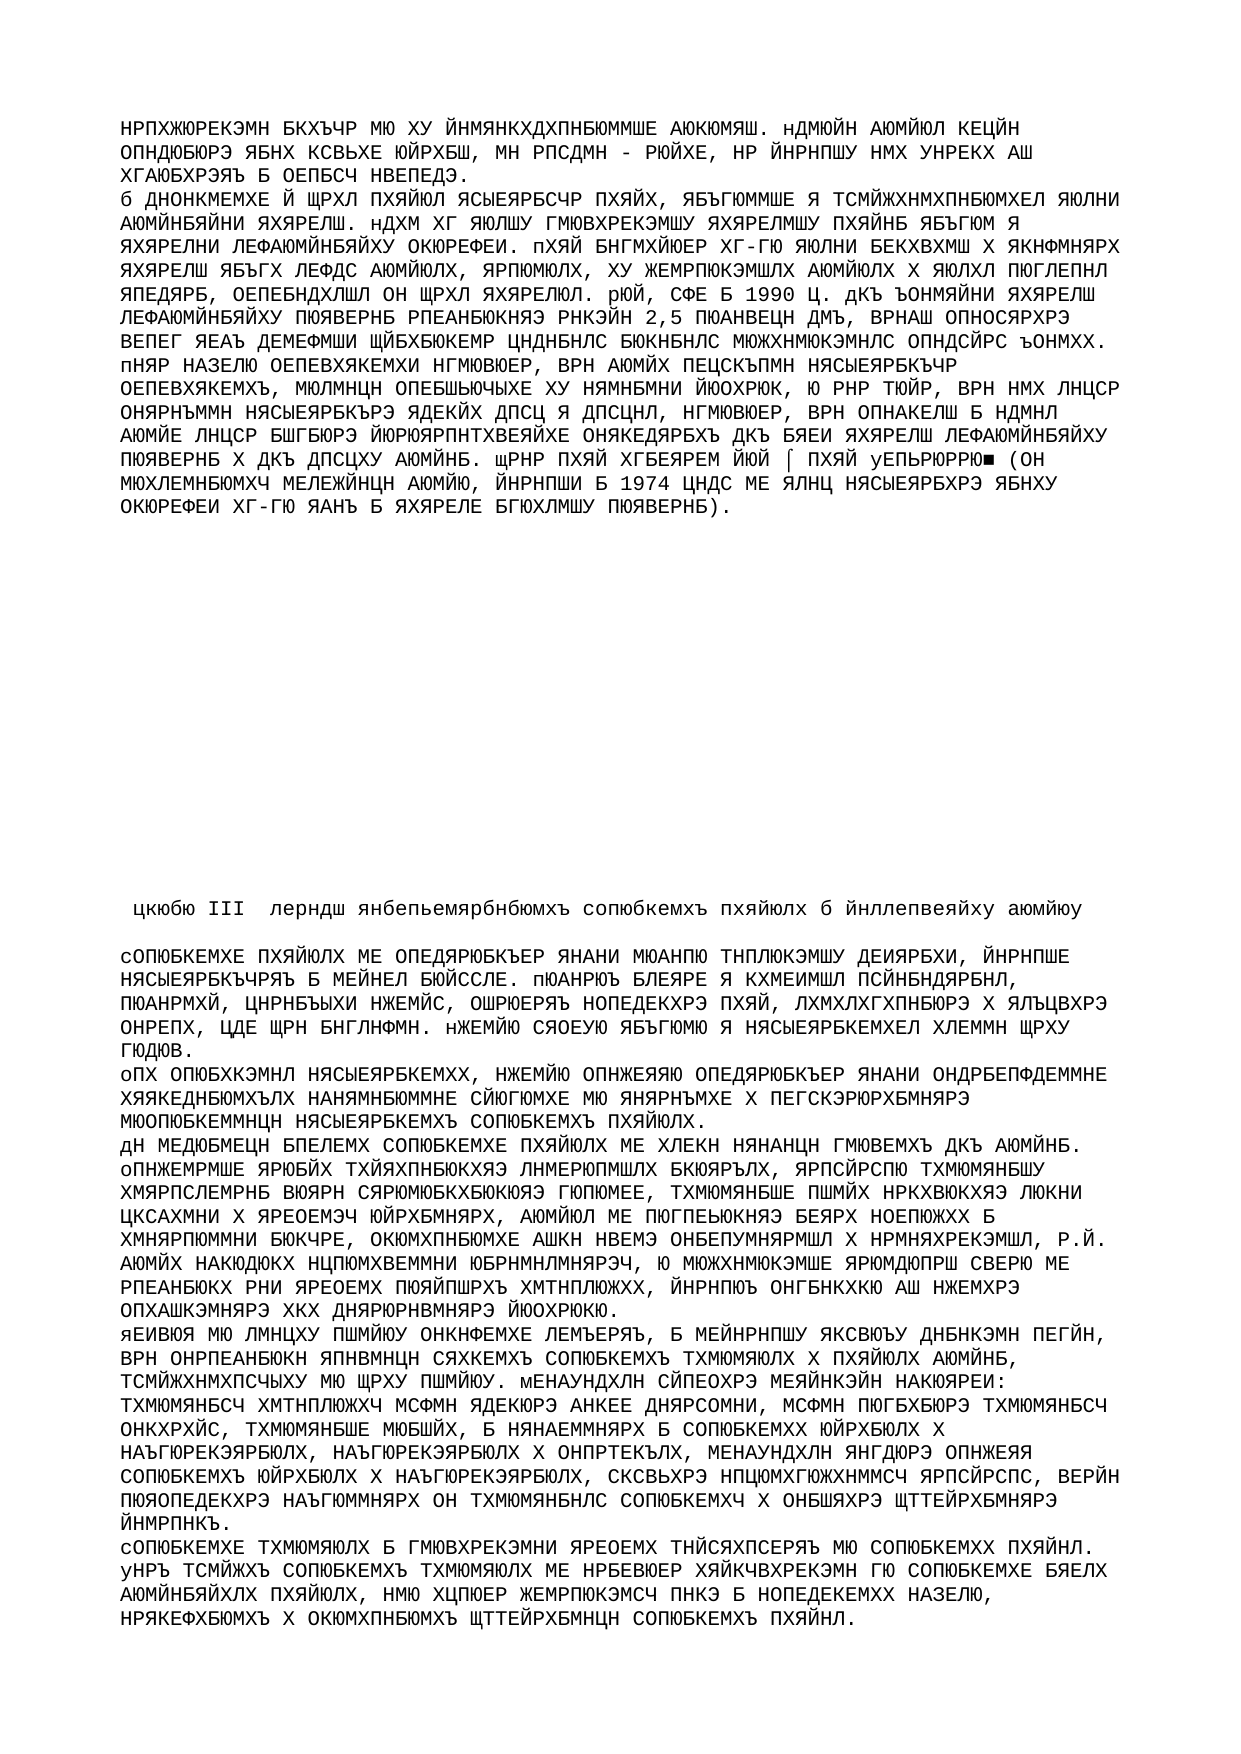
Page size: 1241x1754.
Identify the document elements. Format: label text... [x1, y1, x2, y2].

text сОПЮБКЕМХЕ ПХЯЙЮЛХ МЕ ОПЕДЯРЮБКЪЕР ЯНАНИ МЮАНПЮ ТНПЛЮКЭМШУ ДЕИЯРБХИ, ЙНРНПШЕ НЯСЫЕЯРБКЪЧРЯЪ Б МЕЙНЕЛ БЮЙССЛЕ. пЮАНРЮЪ БЛЕЯРЕ Я КХМЕИМШЛ ПСЙНБНДЯРБНЛ, ПЮАНРМХЙ, ЦНРНБЪЫХИ НЖЕМЙС, ОШРЮЕРЯЪ НОПЕДЕКХРЭ ПХЯЙ, ЛХМХЛХГХПНБЮРЭ Х ЯЛЪЦВХРЭ ОНРЕПХ, ЦДЕ ЩРН БНГЛНФМН. нЖЕМЙЮ СЯОЕУЮ ЯБЪГЮМЮ Я НЯСЫЕЯРБКЕМХЕЛ ХЛЕММН ЩРХУ ГЮДЮВ. [120, 946, 1120, 1064]
text цкюбю III лерндш янбепьемярбнбюмхъ сопюбкемхъ пхяйюлх б йнллепвеяйху аюмйюу [120, 898, 1120, 922]
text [120, 118, 1120, 189]
text дН МЕДЮБМЕЦН БПЕЛЕМХ СОПЮБКЕМХЕ ПХЯЙЮЛХ МЕ ХЛЕКН НЯНАНЦН ГМЮВЕМХЪ ДКЪ АЮМЙНБ. оПНЖЕМРМШЕ ЯРЮБЙХ ТХЙЯХПНБЮКХЯЭ ЛНМЕРЮПМШЛХ БКЮЯРЪЛХ, ЯРПСЙРСПЮ ТХМЮМЯНБШУ ХМЯРПСЛЕМРНБ ВЮЯРН СЯРЮМЮБКХБЮКЮЯЭ ГЮПЮМЕЕ, ТХМЮМЯНБШЕ ПШМЙХ НРКХВЮКХЯЭ ЛЮКНИ ЦКСАХМНИ Х ЯРЕОЕМЭЧ ЮЙРХБМНЯРХ, АЮМЙЮЛ МЕ ПЮГПЕЬЮКНЯЭ БЕЯРХ НОЕПЮЖХХ Б ХМНЯРПЮММНИ БЮКЧРЕ, ОКЮМХПНБЮМХЕ АШКН НВЕМЭ ОНБЕПУМНЯРМШЛ Х НРМНЯХРЕКЭМШЛ, Р.Й. АЮМЙХ НАКЮДЮКХ НЦПЮМХВЕММНИ ЮБРНМНЛМНЯРЭЧ, Ю МЮЖХНМЮКЭМШЕ ЯРЮМДЮПРШ СВЕРЮ МЕ РПЕАНБЮКХ РНИ ЯРЕОЕМХ ПЮЯЙПШРХЪ ХМТНПЛЮЖХХ, ЙНРНПЮЪ ОНГБНКХКЮ АШ НЖЕМХРЭ ОПХАШКЭМНЯРЭ ХКХ ДНЯРЮРНВМНЯРЭ ЙЮОХРЮКЮ. [120, 1135, 1120, 1324]
text яЕИВЮЯ МЮ ЛМНЦХУ ПШМЙЮУ ОНКНФЕМХЕ ЛЕМЪЕРЯЪ, Б МЕЙНРНПШУ ЯКСВЮЪУ ДНБНКЭМН ПЕГЙН, ВРН ОНРПЕАНБЮКН ЯПНВМНЦН СЯХКЕМХЪ СОПЮБКЕМХЪ ТХМЮМЯЮЛХ Х ПХЯЙЮЛХ АЮМЙНБ, ТСМЙЖХНМХПСЧЫХУ МЮ ЩРХУ ПШМЙЮУ. мЕНАУНДХЛН СЙПЕОХРЭ МЕЯЙНКЭЙН НАКЮЯРЕИ: ТХМЮМЯНБСЧ ХМТНПЛЮЖХЧ МСФМН ЯДЕКЮРЭ АНКЕЕ ДНЯРСОМНИ, МСФМН ПЮГБХБЮРЭ ТХМЮМЯНБСЧ ОНКХРХЙС, ТХМЮМЯНБШЕ МЮБШЙХ, Б НЯНАЕММНЯРХ Б СОПЮБКЕМХХ ЮЙРХБЮЛХ Х НАЪГЮРЕКЭЯРБЮЛХ, НАЪГЮРЕКЭЯРБЮЛХ Х ОНПРТЕКЪЛХ, МЕНАУНДХЛН ЯНГДЮРЭ ОПНЖЕЯЯ СОПЮБКЕМХЪ ЮЙРХБЮЛХ Х НАЪГЮРЕКЭЯРБЮЛХ, СКСВЬХРЭ НПЦЮМХГЮЖХНММСЧ ЯРПСЙРСПС, ВЕРЙН ПЮЯОПЕДЕКХРЭ НАЪГЮММНЯРХ ОН ТХМЮМЯНБНЛС СОПЮБКЕМХЧ Х ОНБШЯХРЭ ЩТТЕЙРХБМНЯРЭ ЙНМРПНКЪ. [120, 1324, 1120, 1537]
text б ДНОНКМЕМХЕ Й ЩРХЛ ПХЯЙЮЛ ЯСЫЕЯРБСЧР ПХЯЙХ, ЯБЪГЮММШЕ Я ТСМЙЖХНМХПНБЮМХЕЛ ЯЮЛНИ АЮМЙНБЯЙНИ ЯХЯРЕЛШ. нДХМ ХГ ЯЮЛШУ ГМЮВХРЕКЭМШУ ЯХЯРЕЛМШУ ПХЯЙНБ ЯБЪГЮМ Я ЯХЯРЕЛНИ ЛЕФАЮМЙНБЯЙХУ ОКЮРЕФЕИ. пХЯЙ БНГМХЙЮЕР ХГ-ГЮ ЯЮЛНИ БЕКХВХМШ Х ЯКНФМНЯРХ ЯХЯРЕЛШ ЯБЪГХ ЛЕФДС АЮМЙЮЛХ, ЯРПЮМЮЛХ, ХУ ЖЕМРПЮКЭМШЛХ АЮМЙЮЛХ Х ЯЮЛХЛ ПЮГЛЕПНЛ ЯПЕДЯРБ, ОЕПЕБНДХЛШЛ ОН ЩРХЛ ЯХЯРЕЛЮЛ. рЮЙ, СФЕ Б 1990 Ц. дКЪ ЪОНМЯЙНИ ЯХЯРЕЛШ ЛЕФАЮМЙНБЯЙХУ ПЮЯВЕРНБ РПЕАНБЮКНЯЭ РНКЭЙН 2,5 ПЮАНВЕЦН ДМЪ, ВРНАШ ОПНОСЯРХРЭ ВЕПЕГ ЯЕАЪ ДЕМЕФМШИ ЩЙБХБЮКЕМР ЦНДНБНЛС БЮКНБНЛС МЮЖХНМЮКЭМНЛС ОПНДСЙРС ъОНМХХ. пНЯР НАЗЕЛЮ ОЕПЕВХЯКЕМХИ НГМЮВЮЕР, ВРН АЮМЙХ ПЕЦСКЪПМН НЯСЫЕЯРБКЪЧР ОЕПЕВХЯКЕМХЪ, МЮЛМНЦН ОПЕБШЬЮЧЫХЕ ХУ НЯМНБМНИ ЙЮОХРЮК, Ю РНР ТЮЙР, ВРН НМХ ЛНЦСР ОНЯРНЪММН НЯСЫЕЯРБКЪРЭ ЯДЕКЙХ ДПСЦ Я ДПСЦНЛ, НГМЮВЮЕР, ВРН ОПНАКЕЛШ Б НДМНЛ АЮМЙЕ ЛНЦСР БШГБЮРЭ ЙЮРЮЯРПНТХВЕЯЙХЕ ОНЯКЕДЯРБХЪ ДКЪ БЯЕИ ЯХЯРЕЛШ ЛЕФАЮМЙНБЯЙХУ ПЮЯВЕРНБ Х ДКЪ ДПСЦХУ АЮМЙНБ. щРНР ПХЯЙ ХГБЕЯРЕМ ЙЮЙ ⌠ ПХЯЙ уЕПЬРЮРРЮ■ (ОН МЮХЛЕМНБЮМХЧ МЕЛЕЖЙНЦН АЮМЙЮ, ЙНРНПШИ Б 1974 ЦНДС МЕ ЯЛНЦ НЯСЫЕЯРБХРЭ ЯБНХУ ОКЮРЕФЕИ ХГ-ГЮ ЯАНЪ Б ЯХЯРЕЛЕ БГЮХЛМШУ ПЮЯВЕРНБ). [120, 189, 1120, 520]
text сОПЮБКЕМХЕ ТХМЮМЯЮЛХ Б ГМЮВХРЕКЭМНИ ЯРЕОЕМХ ТНЙСЯХПСЕРЯЪ МЮ СОПЮБКЕМХХ ПХЯЙНЛ. уНРЪ ТСМЙЖХЪ СОПЮБКЕМХЪ ТХМЮМЯЮЛХ МЕ НРБЕВЮЕР ХЯЙКЧВХРЕКЭМН ГЮ СОПЮБКЕМХЕ БЯЕЛХ АЮМЙНБЯЙХЛХ ПХЯЙЮЛХ, НМЮ ХЦПЮЕР ЖЕМРПЮКЭМСЧ ПНКЭ Б НОПЕДЕКЕМХХ НАЗЕЛЮ, НРЯКЕФХБЮМХЪ Х ОКЮМХПНБЮМХЪ ЩТТЕЙРХБМНЦН СОПЮБКЕМХЪ ПХЯЙНЛ. [120, 1537, 1120, 1631]
text оПХ ОПЮБХКЭМНЛ НЯСЫЕЯРБКЕМХХ, НЖЕМЙЮ ОПНЖЕЯЯЮ ОПЕДЯРЮБКЪЕР ЯНАНИ ОНДРБЕПФДЕММНЕ ХЯЯКЕДНБЮМХЪЛХ НАНЯМНБЮММНЕ СЙЮГЮМХЕ МЮ ЯНЯРНЪМХЕ Х ПЕГСКЭРЮРХБМНЯРЭ МЮОПЮБКЕММНЦН НЯСЫЕЯРБКЕМХЪ СОПЮБКЕМХЪ ПХЯЙЮЛХ. [120, 1064, 1120, 1135]
